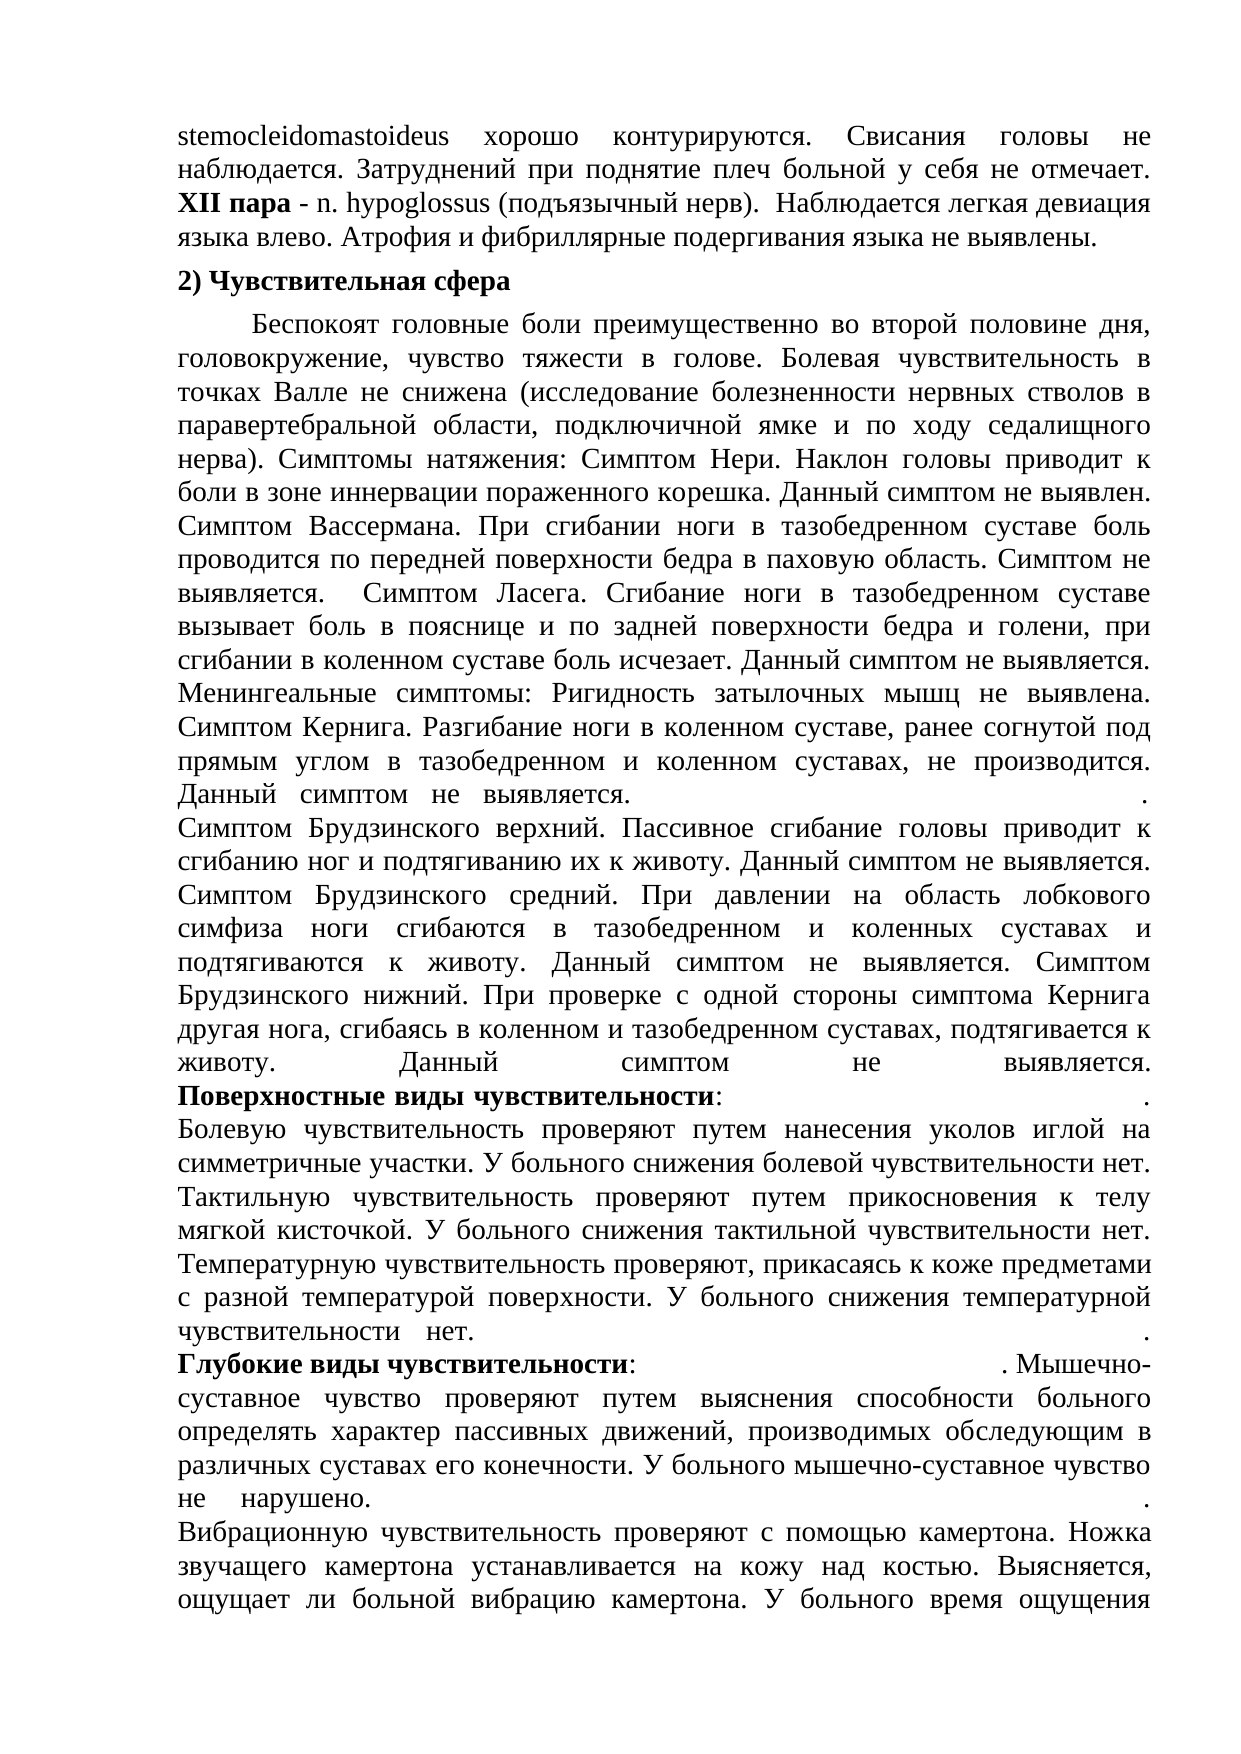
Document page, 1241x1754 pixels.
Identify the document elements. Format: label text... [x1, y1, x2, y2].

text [177, 118, 1152, 252]
text 2) Чувствительная сфера [177, 263, 1152, 296]
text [177, 307, 1152, 1615]
